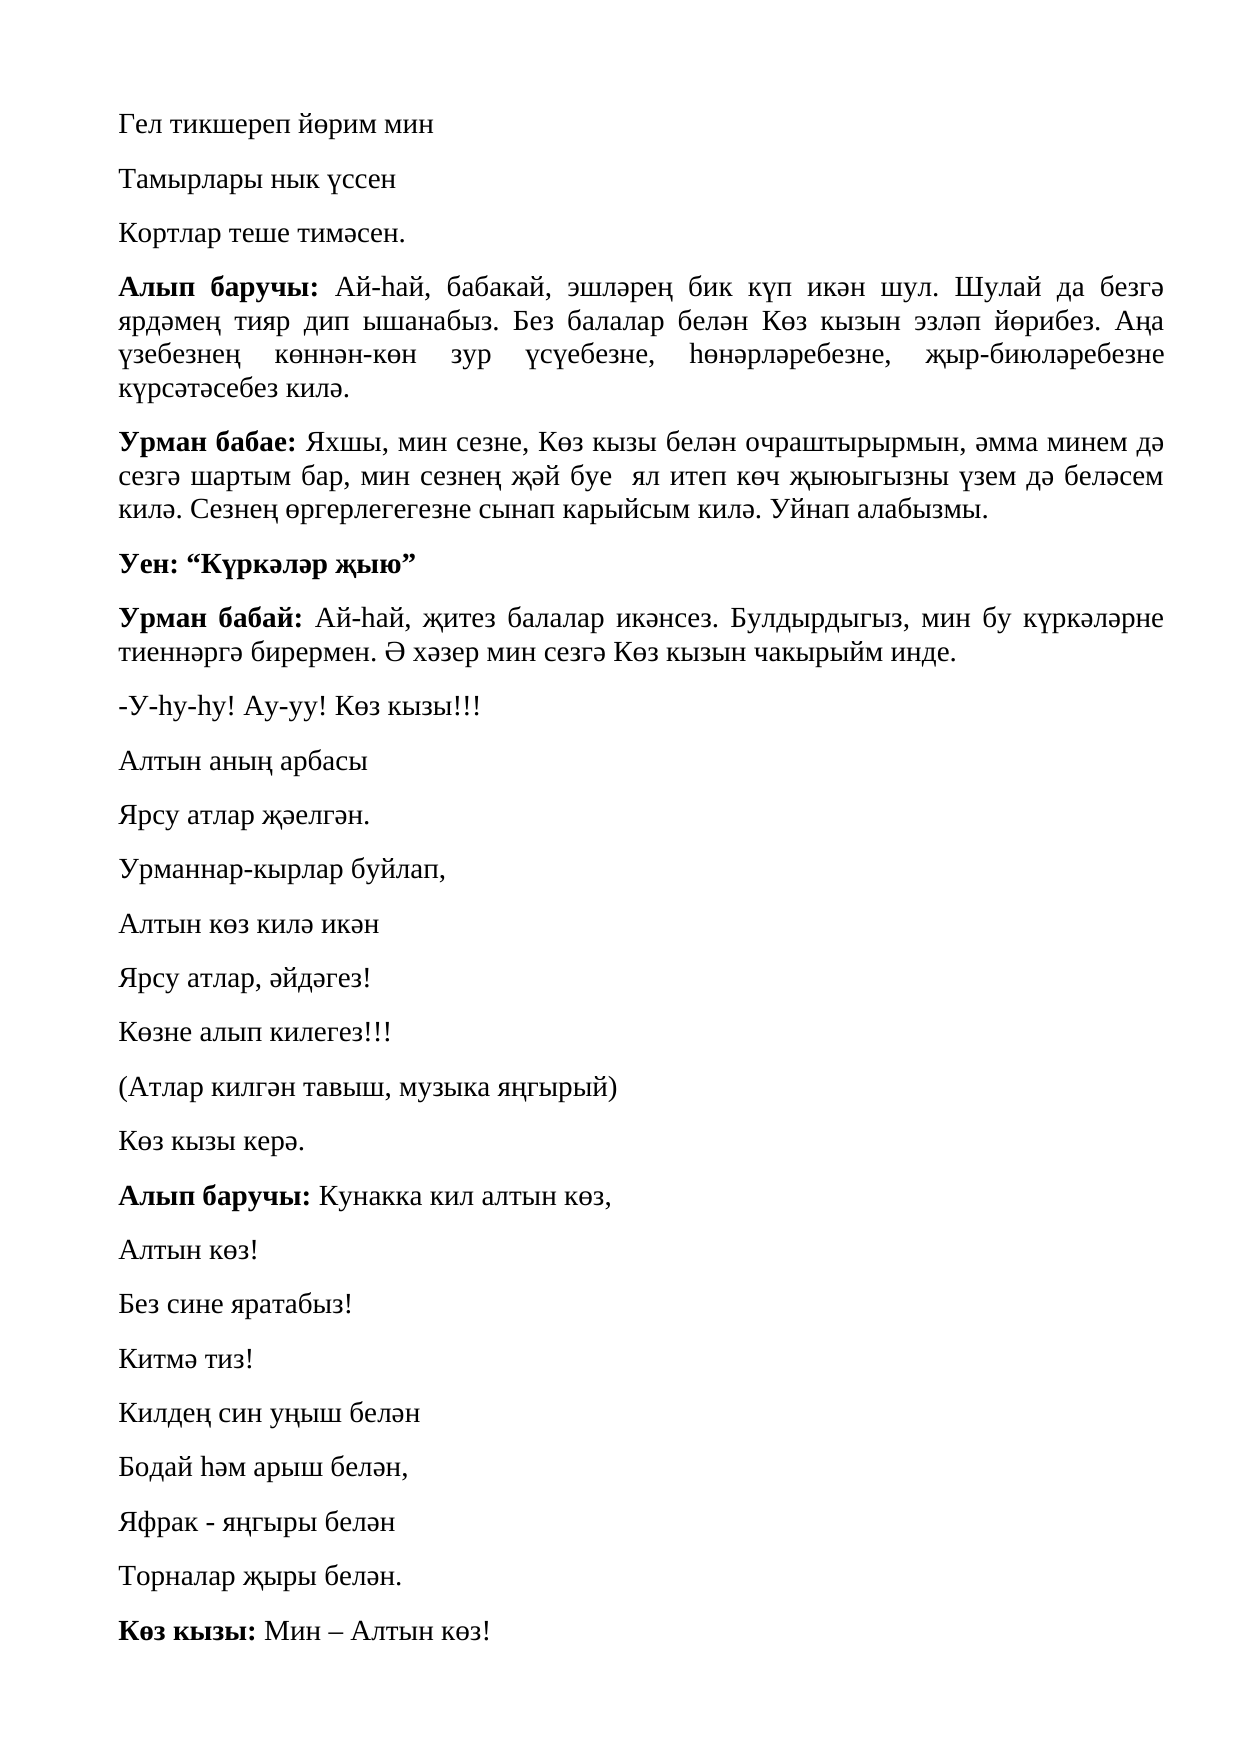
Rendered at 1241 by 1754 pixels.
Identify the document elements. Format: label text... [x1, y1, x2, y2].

text Гел тикшереп йөрим мин [118, 106, 1165, 140]
text Тамырлары нык үссен [118, 161, 1165, 194]
text -У-һу-һу! Ау-уу! Көз кызы!!! [118, 688, 1165, 722]
text Бодай һәм арыш белән, [118, 1449, 1165, 1483]
text Көзне алып килегез!!! [118, 1014, 1165, 1048]
text Алтын аның арбасы [118, 743, 1165, 776]
text Яфрак - яңгыры белән [118, 1504, 1165, 1537]
text Уен: “Күркәләр җыю” [118, 546, 1165, 579]
text Без сине яратабыз! [118, 1286, 1165, 1320]
text Килдең син уңыш белән [118, 1395, 1165, 1429]
text Кортлар теше тимәсен. [118, 215, 1165, 249]
text Көз кызы керә. [118, 1123, 1165, 1157]
text Урман бабай: Ай-һай, җитез балалар икәнсез. Булдырдыгыз, мин бу күркәләрне тиеннәргә бирермен. Ә хәзер мин сезгә Көз кызын чакырыйм инде. [118, 600, 1165, 667]
text Алып баручы: Ай-һай, бабакай, эшләрең бик күп икән шул. Шулай да безгә ярдәмең тияр дип ышанабыз. Без балалар белән Көз кызын эзләп йөрибез. Аңа үзебезнең көннән-көн зур үсүебезне, һөнәрләребезне, җыр-биюләребезне күрсәтәсебез килә. [118, 269, 1165, 404]
text Китмә тиз! [118, 1341, 1165, 1374]
text Алтын көз! [118, 1232, 1165, 1266]
text Урман бабае: Яхшы, мин сезне, Көз кызы белән очраштырырмын, әмма минем дә сезгә шартым бар, мин сезнең җәй буе ял итеп көч җыюыгызны үзем дә беләсем килә. Сезнең өргерлегегезне сынап карыйсым килә. Уйнап алабызмы. [118, 424, 1165, 525]
text Алтын көз килә икән [118, 906, 1165, 939]
text Урманнар-кырлар буйлап, [118, 851, 1165, 885]
text Көз кызы: Мин – Алтын көз! [118, 1613, 1165, 1646]
text Ярсу атлар җәелгән. [118, 797, 1165, 831]
text (Атлар килгән тавыш, музыка яңгырый) [118, 1069, 1165, 1102]
text Алып баручы: Кунакка кил алтын көз, [118, 1178, 1165, 1211]
text Ярсу атлар, әйдәгез! [118, 960, 1165, 994]
text Торналар җыры белән. [118, 1558, 1165, 1592]
